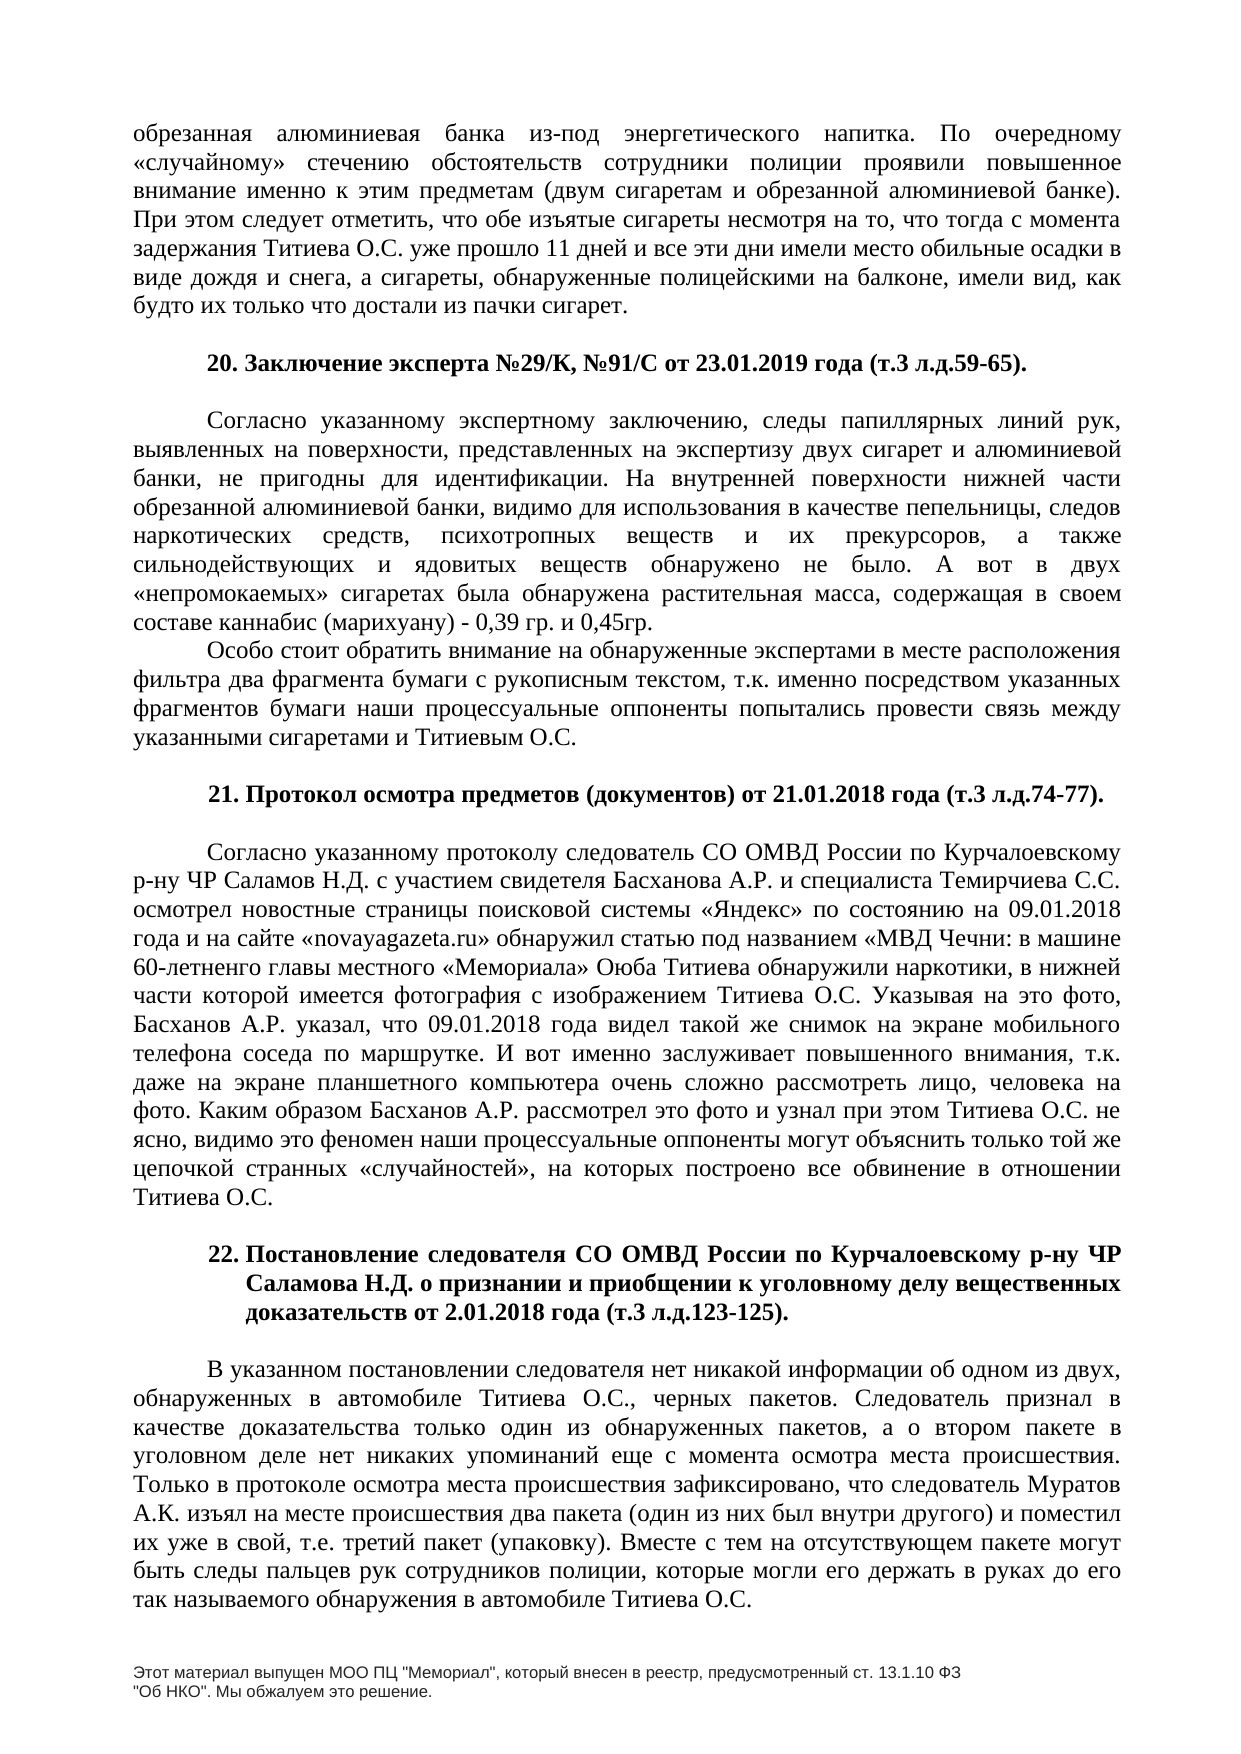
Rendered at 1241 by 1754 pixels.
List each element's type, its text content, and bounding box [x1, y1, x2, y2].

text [133, 118, 1122, 319]
list Протокол осмотра предметов (документов) от 21.01.2018 года (т.3 л.д.74-77). [208, 779, 1122, 808]
text Согласно указанному экспертному заключению, следы папиллярных линий рук, выявленных на поверхности, представленных на экспертизу двух сигарет и алюминиевой банки, не пригодны для идентификации. На внутренней поверхности нижней части обрезанной алюминиевой банки, видимо для использования в качестве пепельницы, следов наркотических средств, психотропных веществ и их прекурсоров, а также сильнодействующих и ядовитых веществ обнаружено не было. А вот в двух «непромокаемых» сигаретах была обнаружена растительная масса, содержащая в своем составе каннабис (марихуану) - 0,39 гр. и 0,45гр. [133, 406, 1122, 636]
text Особо стоит обратить внимание на обнаруженные экспертами в месте расположения фильтра два фрагмента бумаги с рукописным текстом, т.к. именно посредством указанных фрагментов бумаги наши процессуальные оппоненты попытались провести связь между указанными сигаретами и Титиевым О.С. [133, 636, 1122, 751]
text Согласно указанному протоколу следователь СО ОМВД России по Курчалоевскому р-ну ЧР Саламов Н.Д. с участием свидетеля Басханова А.Р. и специалиста Темирчиева С.С. осмотрел новостные страницы поисковой системы «Яндекс» по состоянию на 09.01.2018 года и на сайте «novayagazeta.ru» обнаружил статью под названием «МВД Чечни: в машине 60-летненго главы местного «Мемориала» Оюба Титиева обнаружили наркотики, в нижней части которой имеется фотография с изображением Титиева О.С. Указывая на это фото, Басханов А.Р. указал, что 09.01.2018 года видел такой же снимок на экране мобильного телефона соседа по маршрутке. И вот именно заслуживает повышенного внимания, т.к. даже на экране планшетного компьютера очень сложно рассмотреть лицо, человека на фото. Каким образом Басханов А.Р. рассмотрел это фото и узнал при этом Титиева О.С. не ясно, видимо это феномен наши процессуальные оппоненты могут объяснить только той же цепочкой странных «случайностей», на которых построено все обвинение в отношении Титиева О.С. [133, 837, 1122, 1211]
text В указанном постановлении следователя нет никакой информации об одном из двух, обнаруженных в автомобиле Титиева О.С., черных пакетов. Следователь признал в качестве доказательства только один из обнаруженных пакетов, а о втором пакете в уголовном деле нет никаких упоминаний еще с момента осмотра места происшествия. Только в протоколе осмотра места происшествия зафиксировано, что следователь Муратов А.К. изъял на месте происшествия два пакета (один из них был внутри другого) и поместил их уже в свой, т.е. третий пакет (упаковку). Вместе с тем на отсутствующем пакете могут быть следы пальцев рук сотрудников полиции, которые могли его держать в руках до его так называемого обнаружения в автомобиле Титиева О.С. [133, 1354, 1122, 1613]
text 20. Заключение эксперта №29/К, №91/С от 23.01.2019 года (т.3 л.д.59-65). [133, 348, 1122, 377]
list Постановление следователя СО ОМВД России по Курчалоевскому р-ну ЧР Саламова Н.Д. о признании и приобщении к уголовному делу вещественных доказательств от 2.01.2018 года (т.3 л.д.123-125). [208, 1239, 1122, 1326]
